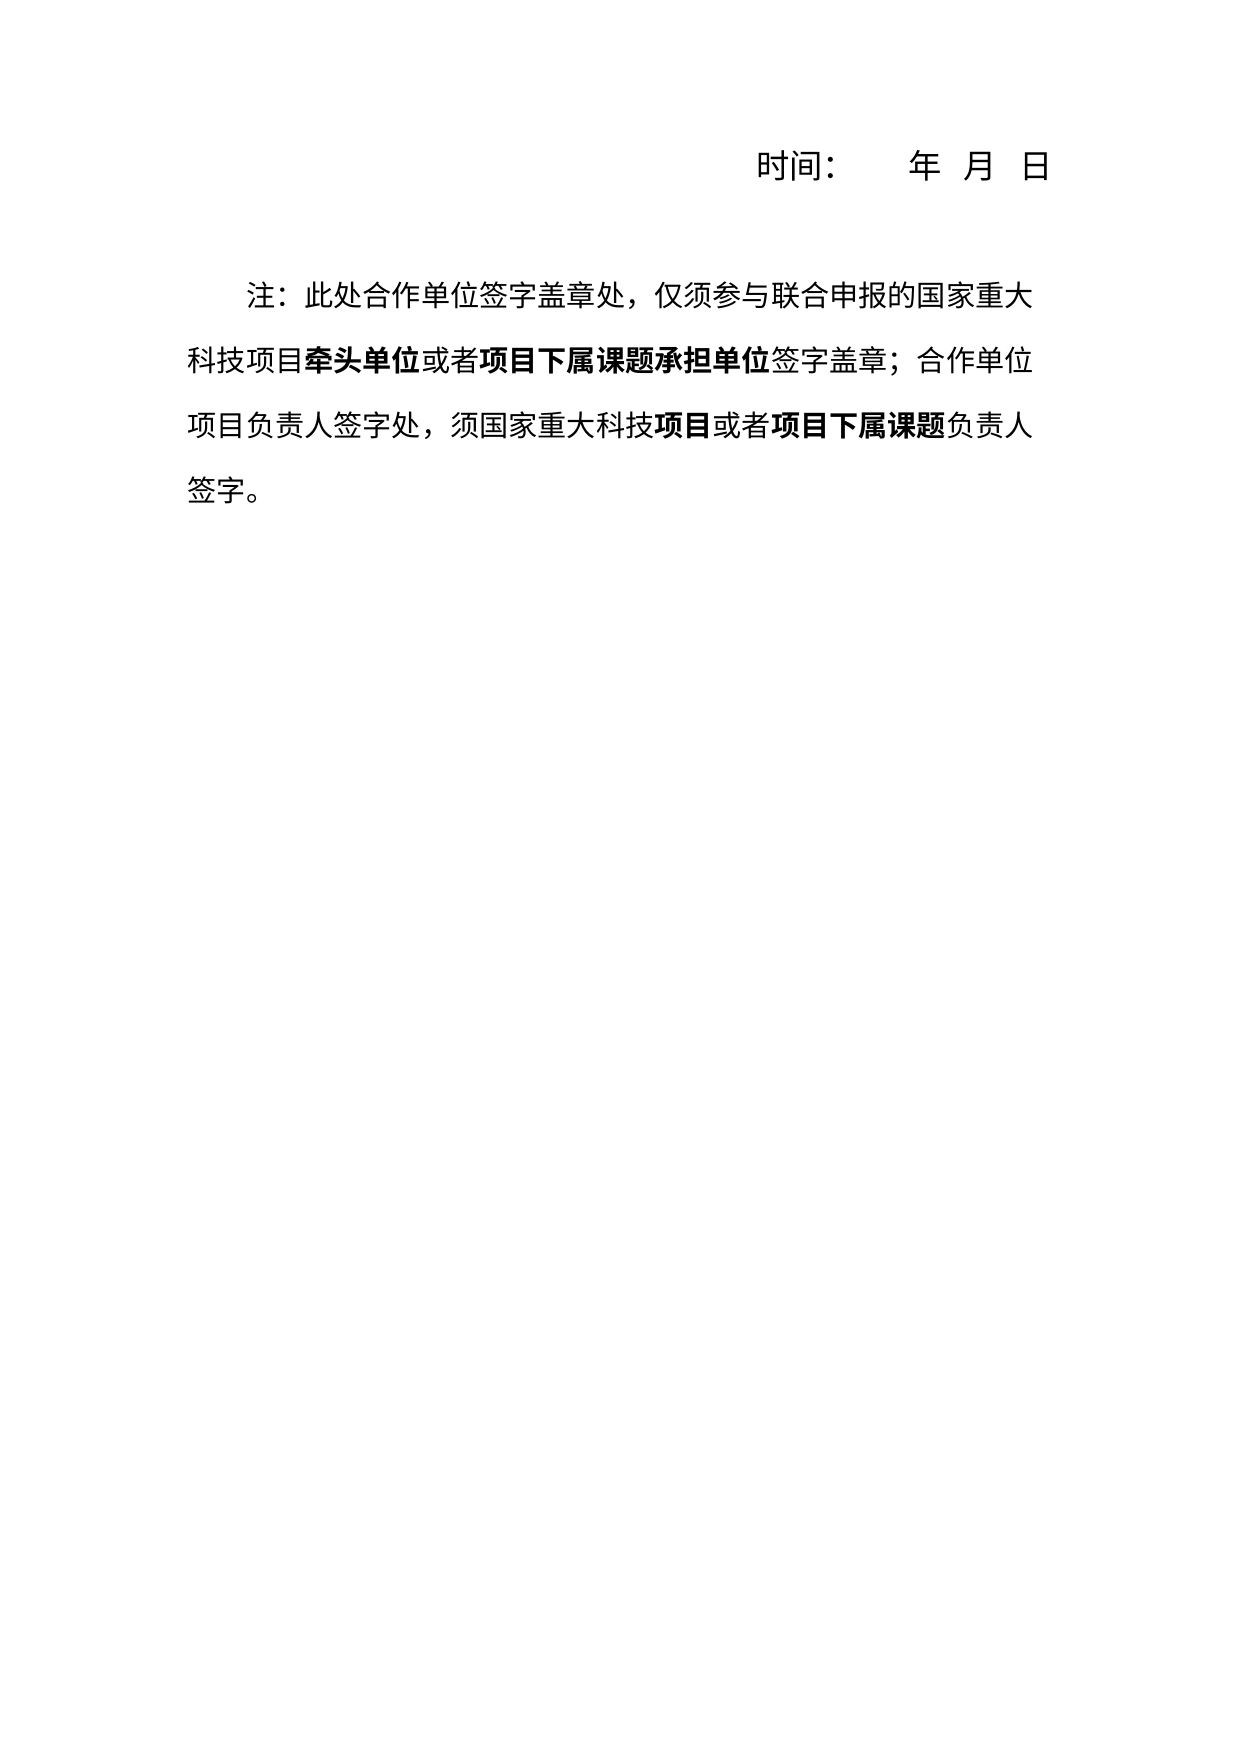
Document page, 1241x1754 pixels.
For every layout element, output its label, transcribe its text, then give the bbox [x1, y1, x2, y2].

text 时间： 年 月 日 [187, 131, 1053, 196]
text 注：此处合作单位签字盖章处，仅须参与联合申报的国家重大科技项目牵头单位或者项目下属课题承担单位签字盖章；合作单位项目负责人签字处，须国家重大科技项目或者项目下属课题负责人签字。 [187, 261, 1053, 521]
